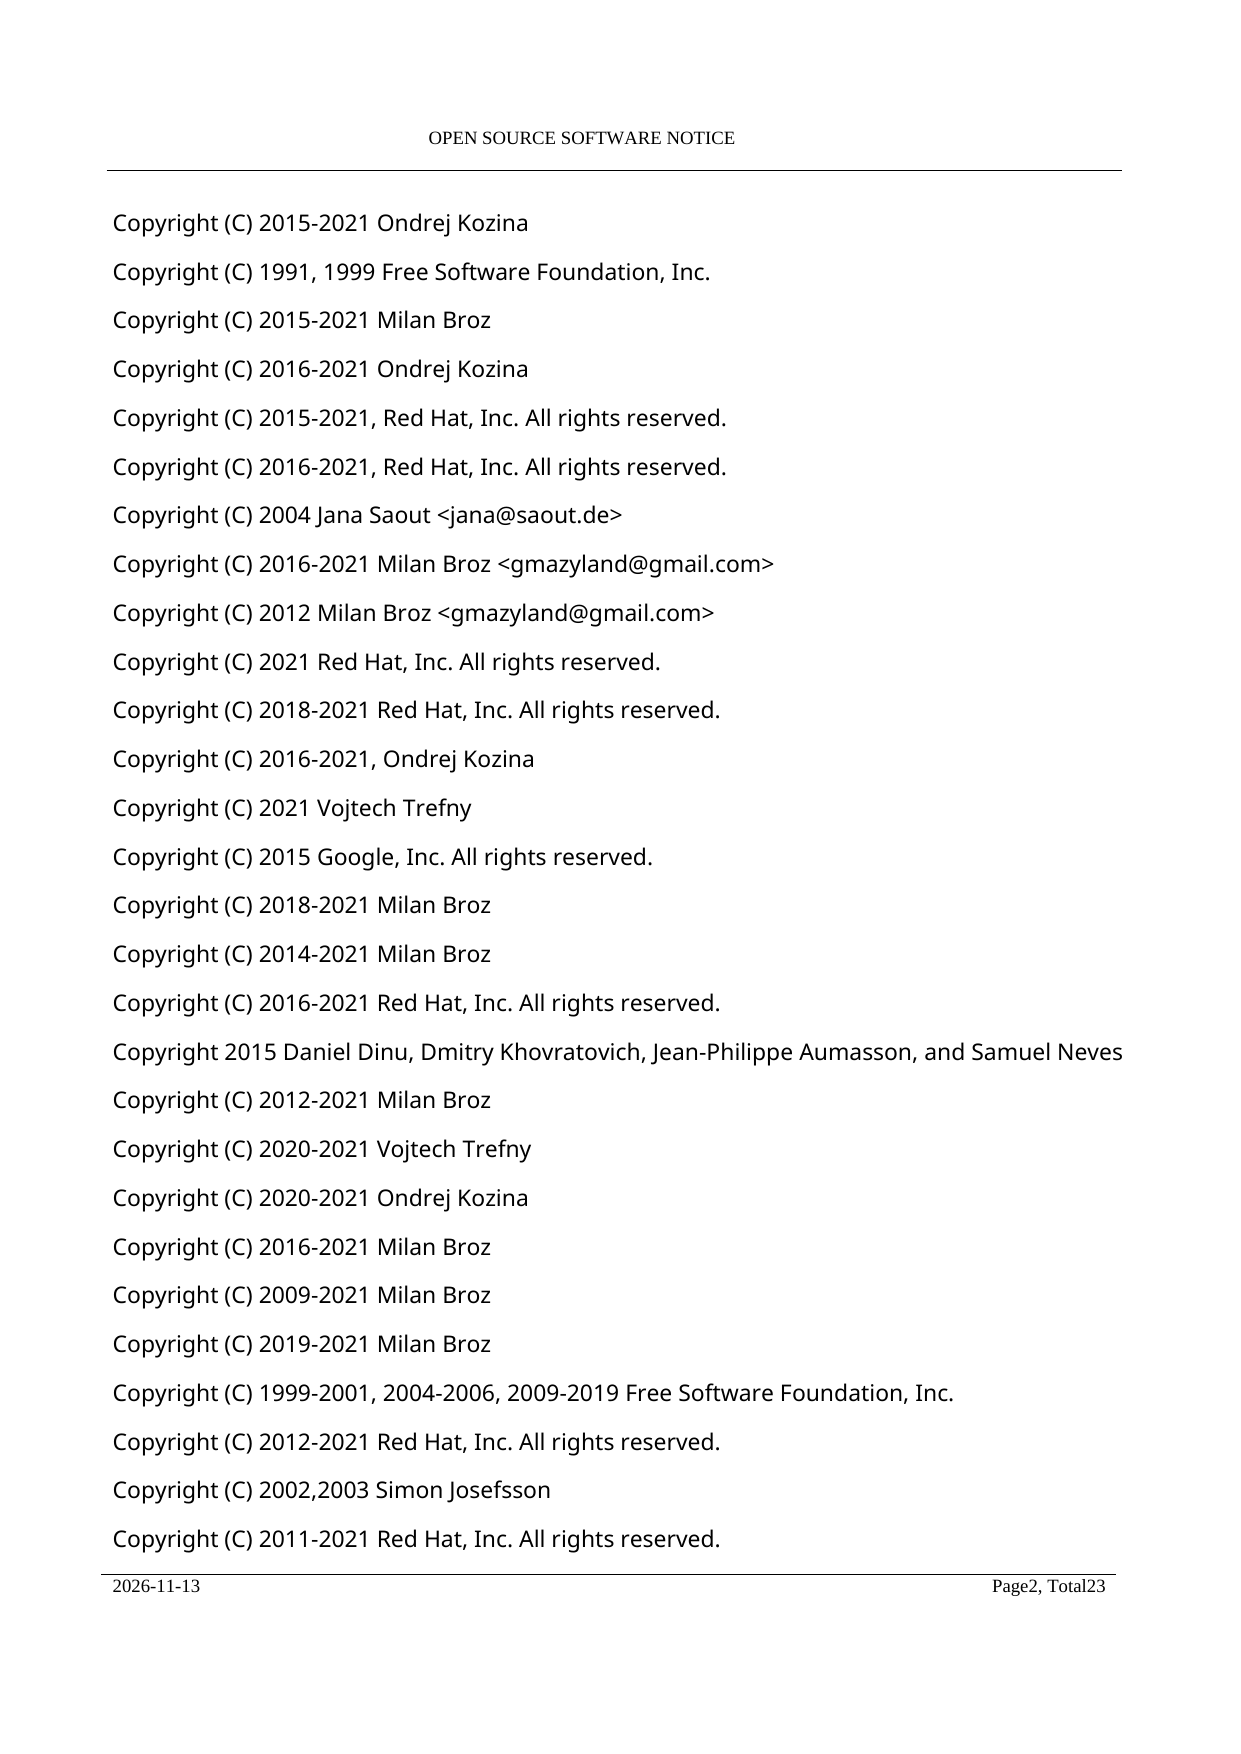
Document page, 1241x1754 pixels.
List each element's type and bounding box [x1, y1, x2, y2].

text [112, 206, 1128, 1555]
